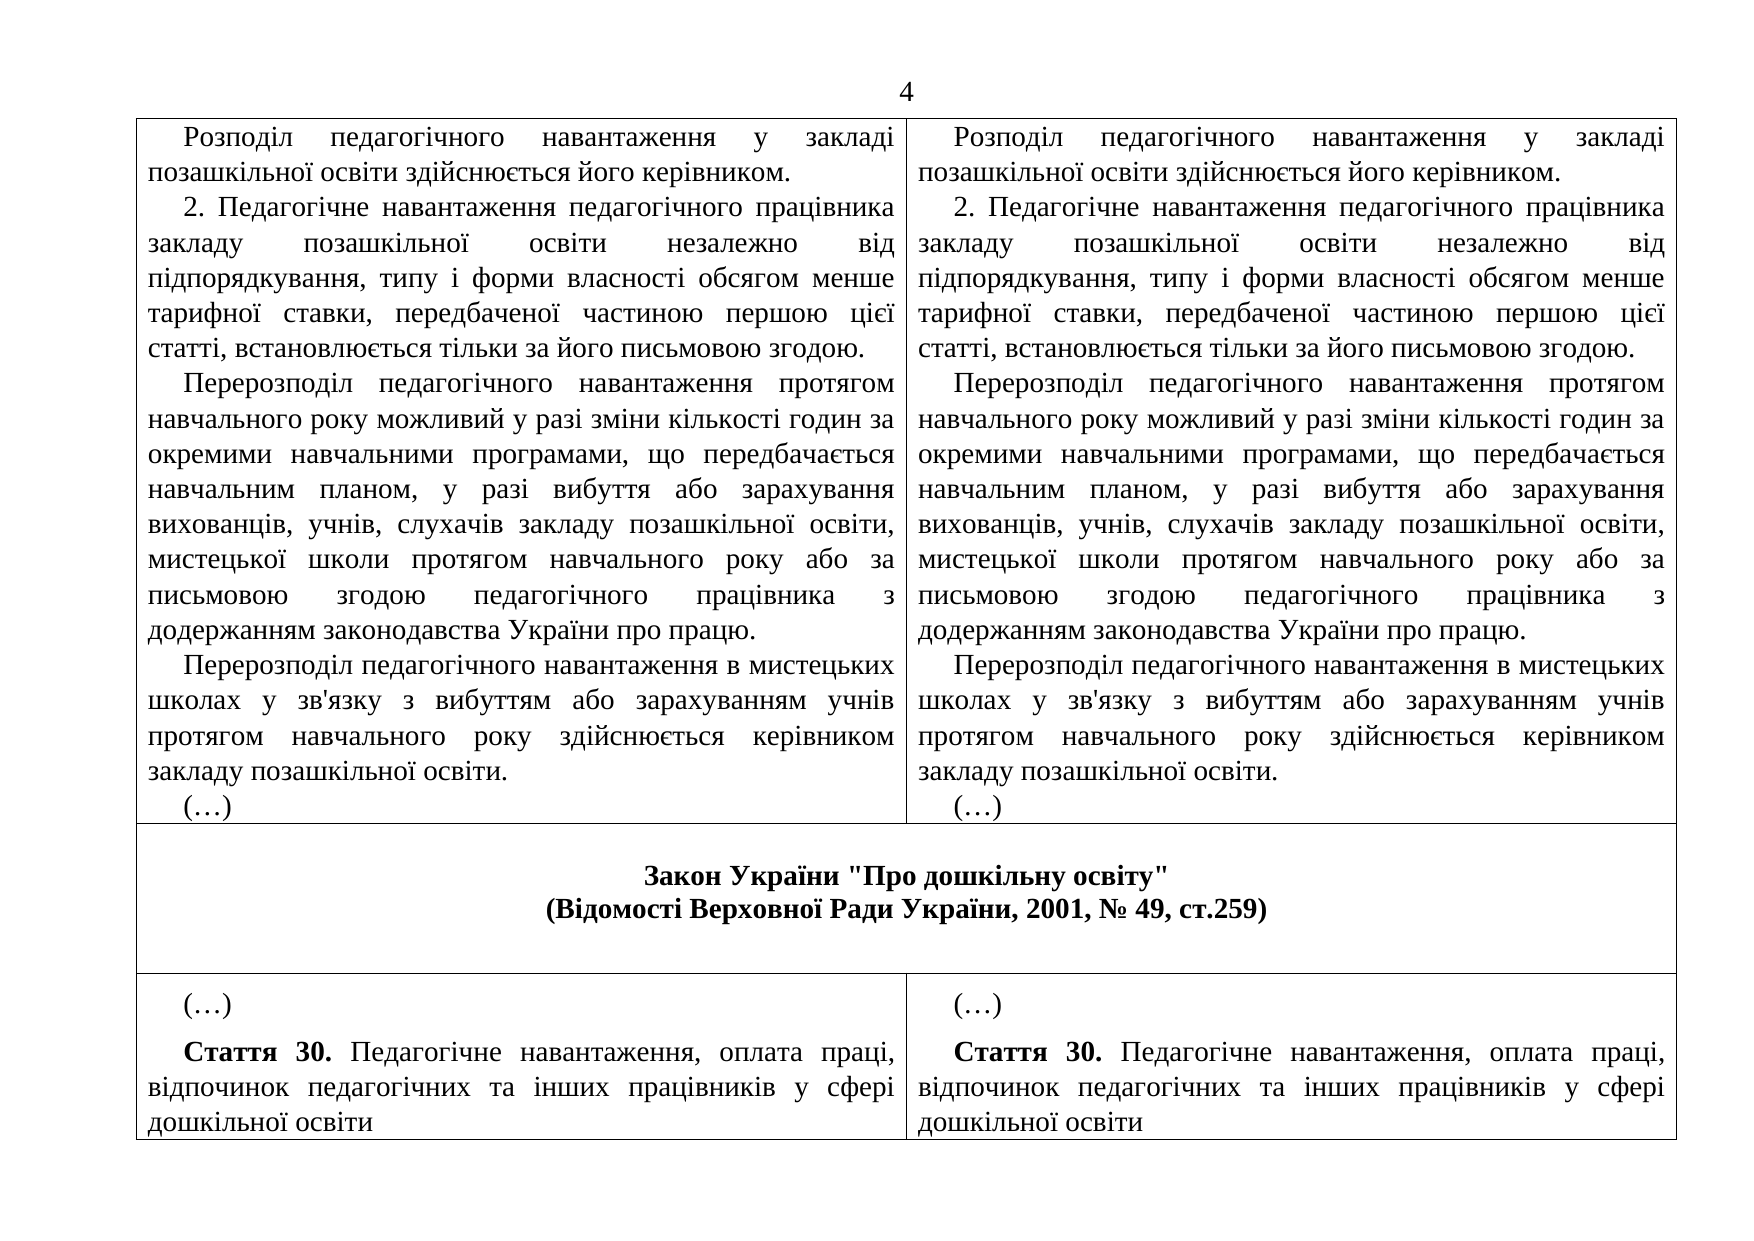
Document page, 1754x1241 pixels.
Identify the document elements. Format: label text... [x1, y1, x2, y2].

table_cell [137, 974, 906, 1139]
table_cell Закон України "Про дошкільну освіту" (Відомості Верховної Ради України, 2001, № 49, ст.259) [137, 824, 1676, 972]
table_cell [137, 119, 906, 823]
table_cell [907, 974, 1676, 1139]
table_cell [907, 119, 1676, 823]
